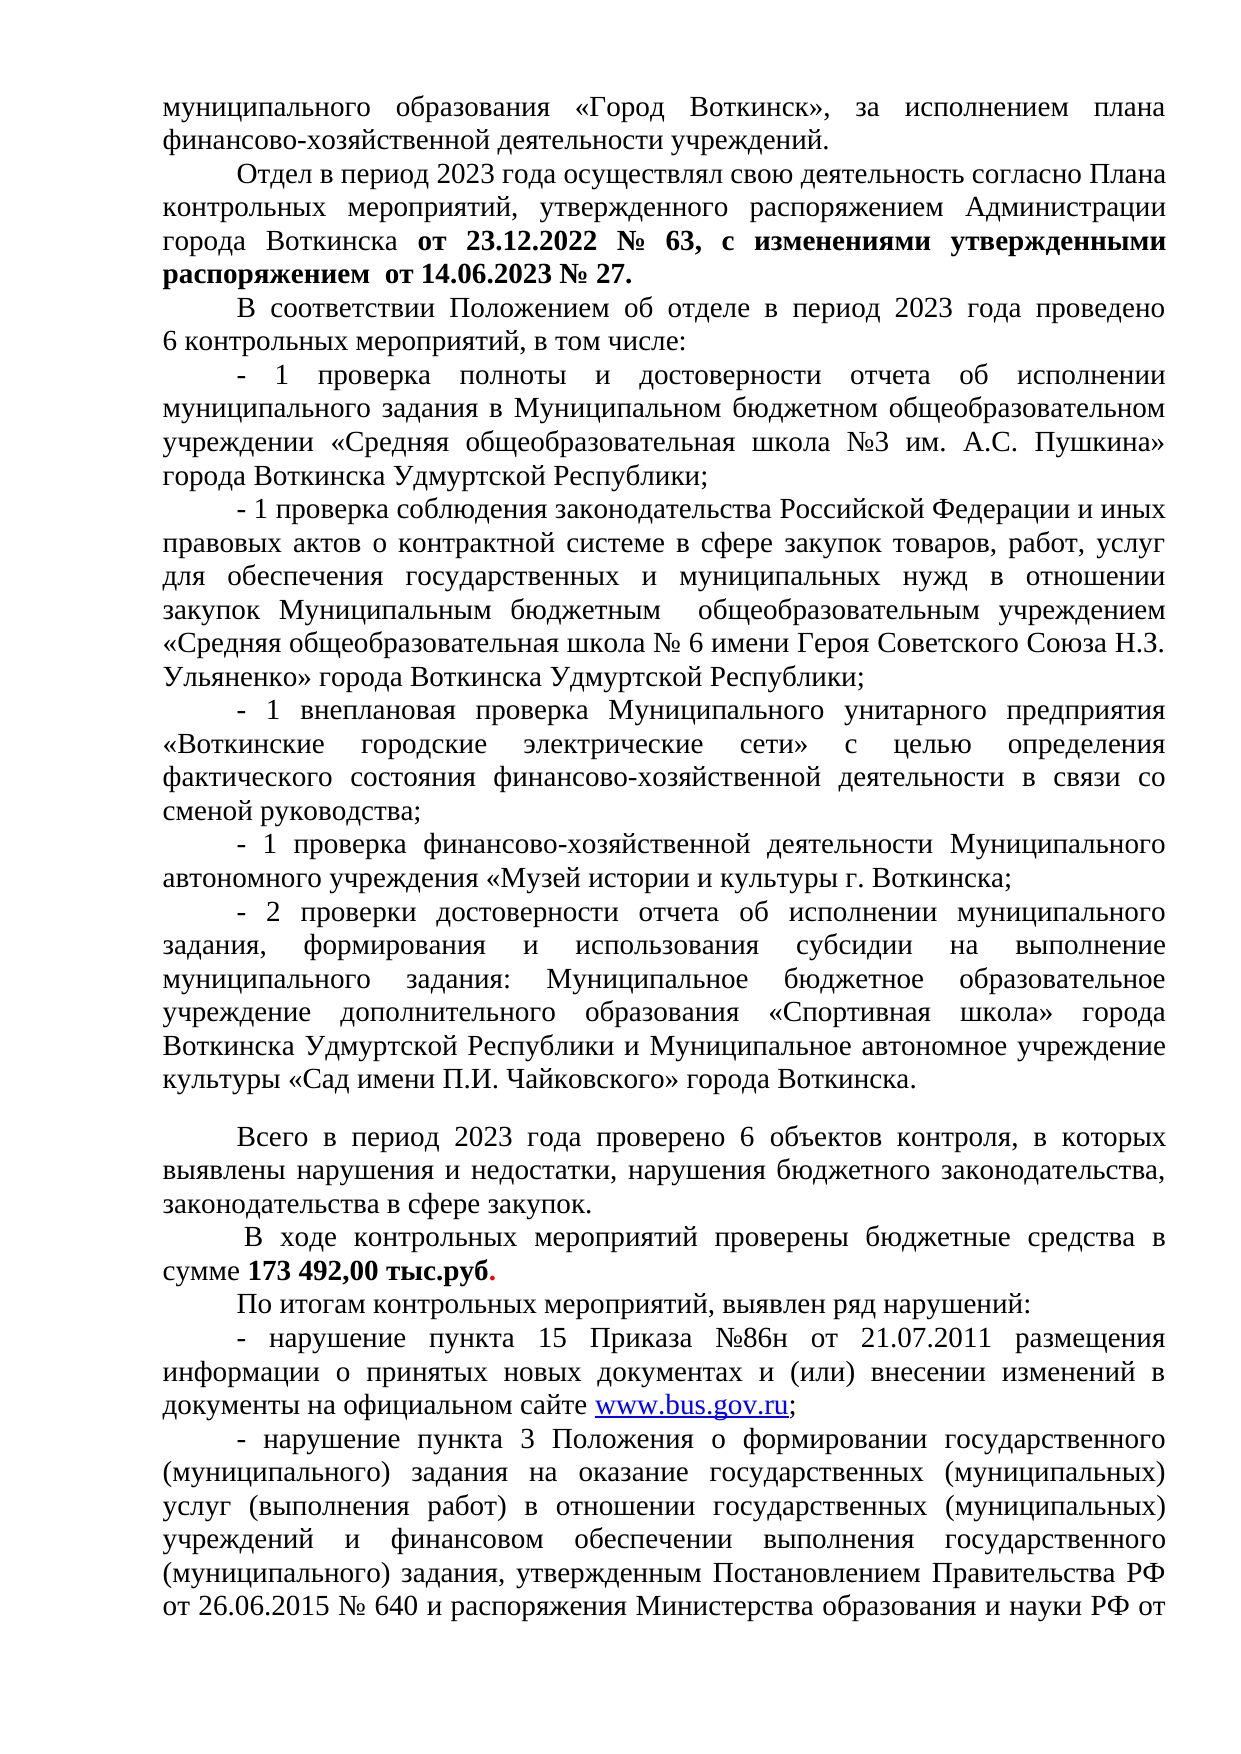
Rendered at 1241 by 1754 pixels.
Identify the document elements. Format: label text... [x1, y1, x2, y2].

text По итогам контрольных мероприятий, выявлен ряд нарушений: [162, 1287, 1167, 1320]
text Всего в период 2023 года проверено 6 объектов контроля, в которых выявлены нарушения и недостатки, нарушения бюджетного законодательства, законодательства в сфере закупок. [162, 1119, 1167, 1219]
text - 1 проверка соблюдения законодательства Российской Федерации и иных правовых актов о контрактной системе в сфере закупок товаров, работ, услуг для обеспечения государственных и муниципальных нужд в отношении закупок Муниципальным бюджетным общеобразовательным учреждением «Средняя общеобразовательная школа № 6 имени Героя Советского Союза Н.З. Ульяненко» города Воткинска Удмуртской Республики; [162, 491, 1167, 692]
text - 2 проверки достоверности отчета об исполнении муниципального задания, формирования и использования субсидии на выполнение муниципального задания: Муниципальное бюджетное образовательное учреждение дополнительного образования «Спортивная школа» города Воткинска Удмуртской Республики и Муниципальное автономное учреждение культуры «Сад имени П.И. Чайковского» города Воткинска. [162, 894, 1167, 1095]
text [162, 1421, 1167, 1622]
text В соответствии Положением об отделе в период 2023 года проведено 6 контрольных мероприятий, в том числе: [162, 290, 1167, 357]
text - 1 внеплановая проверка Муниципального унитарного предприятия «Воткинские городские электрические сети» с целью определения фактического состояния финансово-хозяйственной деятельности в связи со сменой руководства; [162, 692, 1167, 827]
text - нарушение пункта 15 Приказа №86н от 21.07.2011 размещения информации о принятых новых документах и (или) внесении изменений в документы на официальном сайте www.bus.gov.ru; [162, 1320, 1167, 1421]
text В ходе контрольных мероприятий проверены бюджетные средства в сумме 173 492,00 тыс.руб. [162, 1219, 1167, 1287]
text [162, 89, 1167, 156]
text - 1 проверка финансово-хозяйственной деятельности Муниципального автономного учреждения «Музей истории и культуры г. Воткинска; [162, 827, 1167, 894]
text - 1 проверка полноты и достоверности отчета об исполнении муниципального задания в Муниципальном бюджетном общеобразовательном учреждении «Средняя общеобразовательная школа №3 им. А.С. Пушкина» города Воткинска Удмуртской Республики; [162, 357, 1167, 491]
text Отдел в период 2023 года осуществлял свою деятельность согласно Плана контрольных мероприятий, утвержденного распоряжением Администрации города Воткинска от 23.12.2022 № 63, с изменениями утвержденными распоряжением от 14.06.2023 № 27. [162, 156, 1167, 290]
